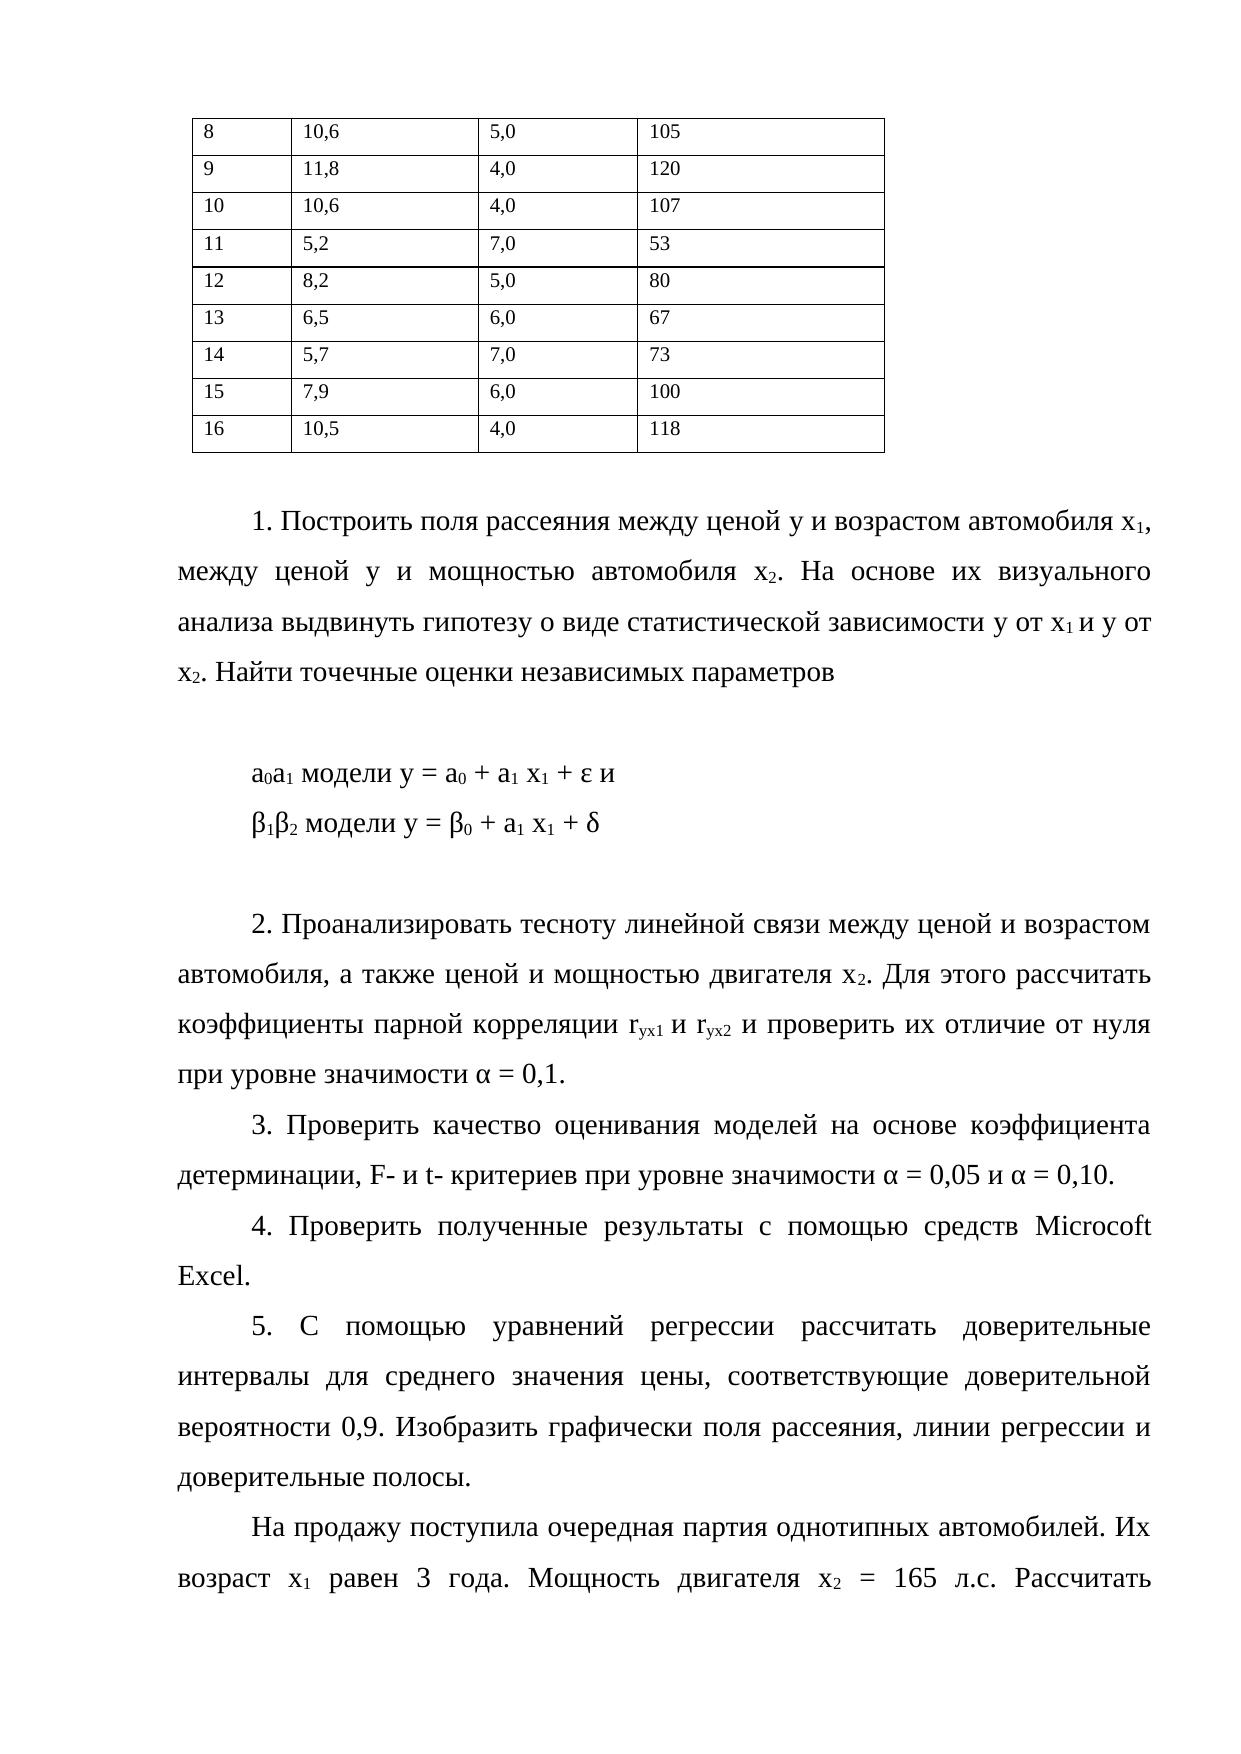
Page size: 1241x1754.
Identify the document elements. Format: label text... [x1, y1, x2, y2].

text 5. С помощью уравнений регрессии рассчитать доверительные интервалы для среднего значения цены, соответствующие доверительной вероятности 0,9. Изобразить графически поля рассеяния, линии регрессии и доверительные полосы. [177, 1308, 1152, 1493]
table_cell 7,9 [292, 379, 478, 415]
table_cell 80 [638, 268, 884, 303]
table_cell 105 [638, 119, 884, 155]
text 2. Проанализировать тесноту линейной связи между ценой и возрастом автомобиля, а также ценой и мощностью двигателя х2. Для этого рассчитать коэффициенты парной корреляции ryx1 и ryx2 и проверить их отличие от нуля при уровне значимости α = 0,1. [177, 906, 1152, 1090]
text а0а1 модели y = а0 + а1 х1 + ε и [177, 755, 1152, 788]
table_cell 11,8 [292, 156, 478, 192]
table_cell 6,0 [479, 305, 637, 341]
table_cell 7,0 [479, 230, 637, 266]
table_cell 4,0 [479, 193, 637, 229]
table_cell 8 [193, 119, 291, 155]
table_cell 14 [193, 342, 291, 378]
table_cell 67 [638, 305, 884, 341]
table_cell 107 [638, 193, 884, 229]
text 3. Проверить качество оценивания моделей на основе коэффициента детерминации, F- и t- критериев при уровне значимости α = 0,05 и α = 0,10. [177, 1107, 1152, 1191]
text β1β2 модели y = β0 + а1 х1 + δ [177, 805, 1152, 839]
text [177, 1509, 1152, 1593]
table_cell 5,0 [479, 268, 637, 303]
table_cell 7,0 [479, 342, 637, 378]
table_cell 5,7 [292, 342, 478, 378]
table_cell 5,2 [292, 230, 478, 266]
table_cell 53 [638, 230, 884, 266]
table_cell 10,5 [292, 416, 478, 452]
table_cell 6,0 [479, 379, 637, 415]
table_cell 9 [193, 156, 291, 192]
table_cell 11 [193, 230, 291, 266]
table_cell 100 [638, 379, 884, 415]
text 4. Проверить полученные результаты с помощью средств Microcoft Excel. [177, 1208, 1152, 1291]
table_cell 4,0 [479, 416, 637, 452]
table_cell 8,2 [292, 268, 478, 303]
table_cell 10,6 [292, 193, 478, 229]
table_cell 10,6 [292, 119, 478, 155]
text 1. Построить поля рассеяния между ценой y и возрастом автомобиля х1, между ценой y и мощностью автомобиля x2. На основе их визуального анализа выдвинуть гипотезу о виде статистической зависимости y от х1 и y от х2. Найти точечные оценки независимых параметров [177, 503, 1152, 688]
table_cell 10 [193, 193, 291, 229]
table_cell 118 [638, 416, 884, 452]
table_cell 6,5 [292, 305, 478, 341]
table_cell 5,0 [479, 119, 637, 155]
table_cell 16 [193, 416, 291, 452]
table_cell 73 [638, 342, 884, 378]
table_cell 4,0 [479, 156, 637, 192]
table_cell 13 [193, 305, 291, 341]
table_cell 120 [638, 156, 884, 192]
table_cell 12 [193, 268, 291, 303]
table_cell 15 [193, 379, 291, 415]
